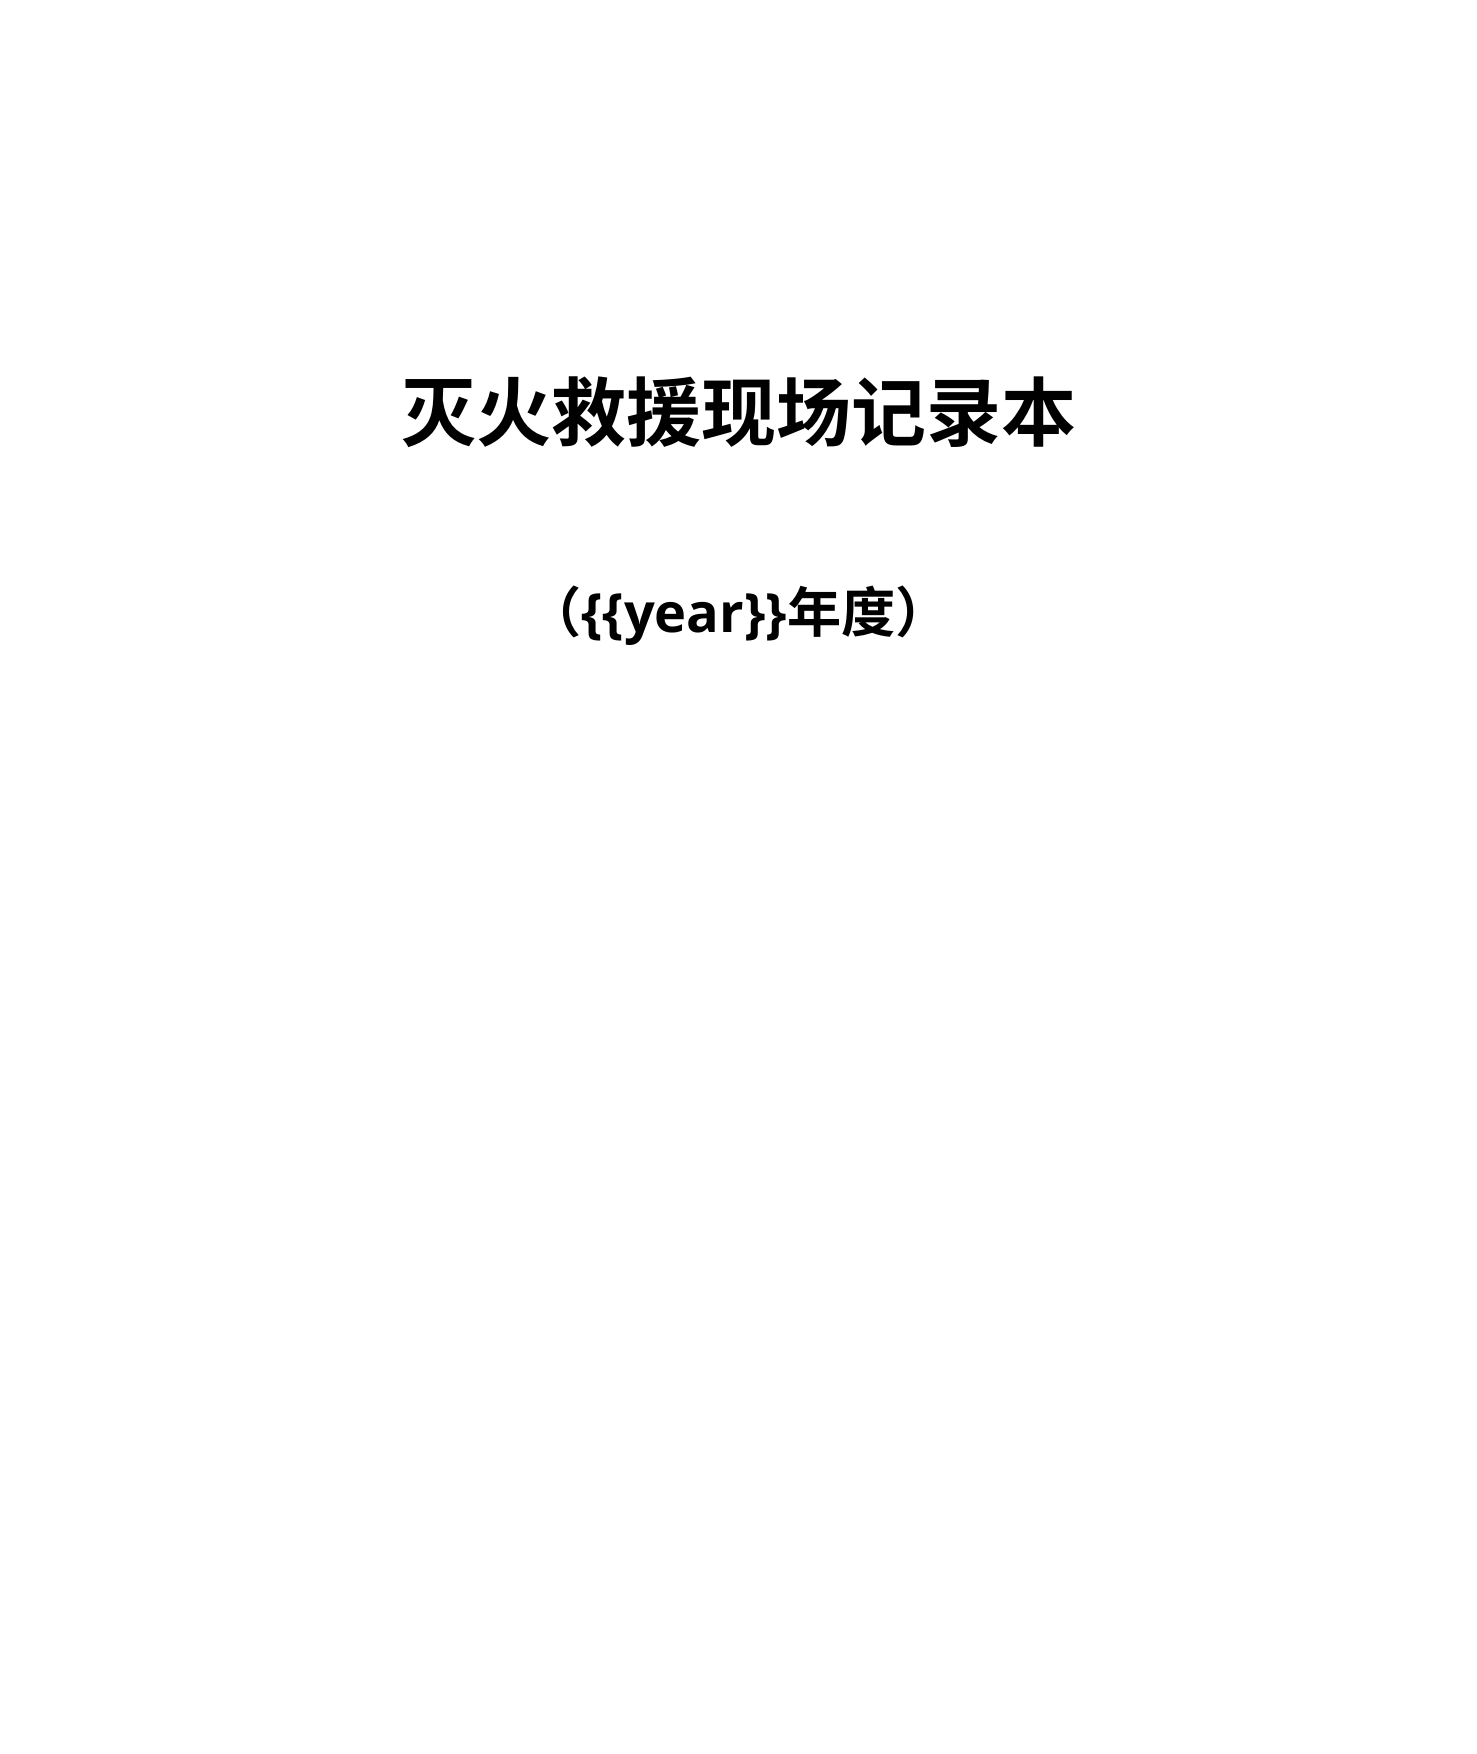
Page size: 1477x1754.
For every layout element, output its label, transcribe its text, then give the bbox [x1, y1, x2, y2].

text （{{year}}年度） [187, 560, 1289, 657]
text 灭火救援现场记录本 [187, 343, 1289, 473]
